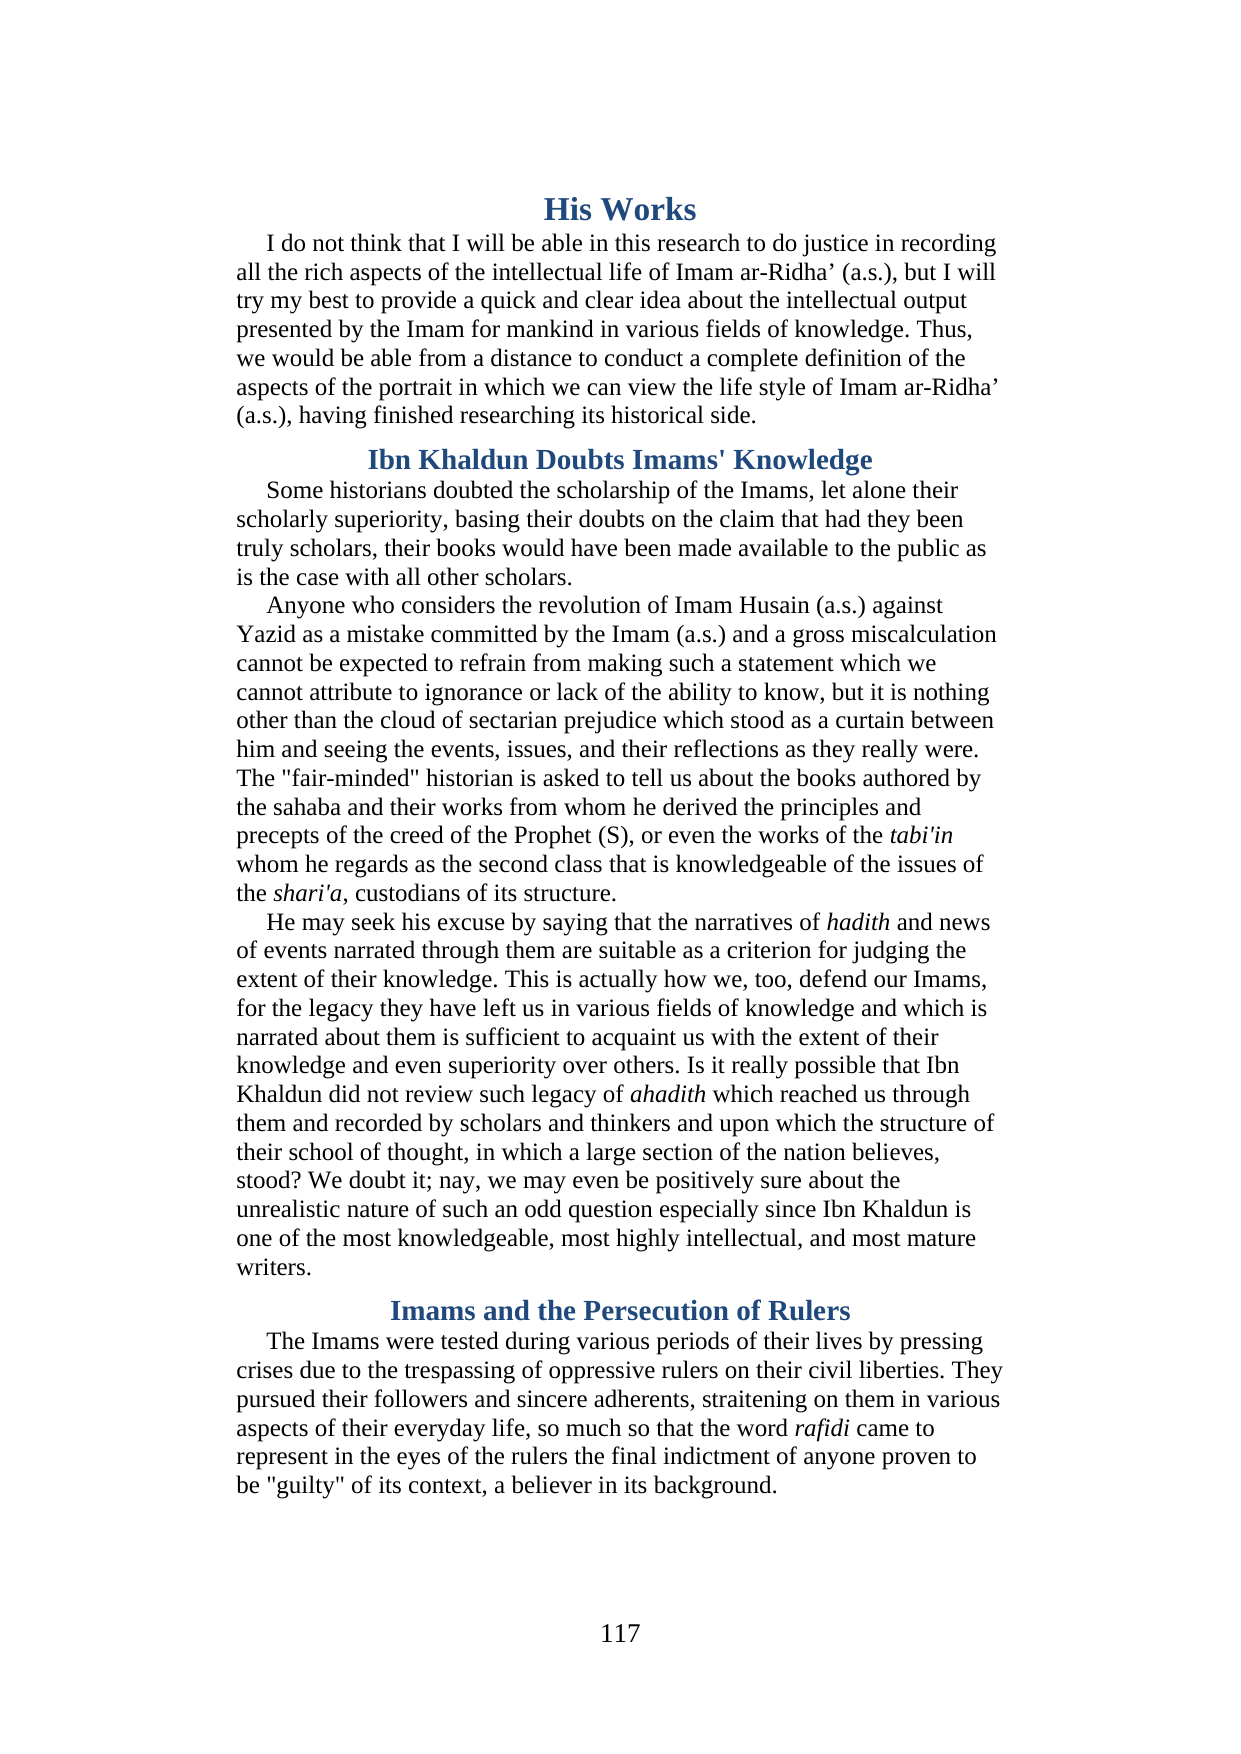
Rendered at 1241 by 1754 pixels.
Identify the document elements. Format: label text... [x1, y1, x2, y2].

text He may seek his excuse by saying that the narratives of hadith and news of events narrated through them are suitable as a criterion for judging the extent of their knowledge. This is actually how we, too, defend our Imams, for the legacy they have left us in various fields of knowledge and which is narrated about them is sufficient to acquaint us with the extent of their knowledge and even superiority over others. Is it really possible that Ibn Khaldun did not review such legacy of ahadith which reached us through them and recorded by scholars and thinkers and upon which the structure of their school of thought, in which a large section of the nation believes, stood? We doubt it; nay, we may even be positively sure about the unrealistic nature of such an odd question especially since Ibn Khaldun is one of the most knowledgeable, most highly intellectual, and most mature writers. [236, 907, 1004, 1280]
text I do not think that I will be able in this research to do justice in recording all the rich aspects of the intellectual life of Imam ar-Ridha’ (a.s.), but I will try my best to provide a quick and clear idea about the intellectual output presented by the Imam for mankind in various fields of knowledge. Thus, we would be able from a distance to conduct a complete definition of the aspects of the portrait in which we can view the life style of Imam ar-Ridha’ (a.s.), having finished researching its historical side. [236, 228, 1004, 429]
subtitle Imams and the Persecution of Rulers [236, 1293, 1004, 1326]
text Some historians doubted the scholarship of the Imams, let alone their scholarly superiority, basing their doubts on the claim that had they been truly scholars, their books would have been made available to the public as is the case with all other scholars. [236, 475, 1004, 590]
text Anyone who considers the revolution of Imam Husain (a.s.) against Yazid as a mistake committed by the Imam (a.s.) and a gross miscalculation cannot be expected to refrain from making such a statement which we cannot attribute to ignorance or lack of the ability to know, but it is nothing other than the cloud of sectarian prejudice which stood as a curtain between him and seeing the events, issues, and their reflections as they really were. The "fair-minded" historian is asked to tell us about the books authored by the sahaba and their works from whom he derived the principles and precepts of the creed of the Prophet (S), or even the works of the tabi'in whom he regards as the second class that is knowledgeable of the issues of the shari'a, custodians of its structure. [236, 590, 1004, 907]
subtitle His Works [236, 190, 1004, 228]
text The Imams were tested during various periods of their lives by pressing crises due to the trespassing of oppressive rulers on their civil liberties. They pursued their followers and sincere adherents, straitening on them in various aspects of their everyday life, so much so that the word rafidi came to represent in the eyes of the rulers the final indictment of anyone proven to be "guilty" of its context, a believer in its background. [236, 1326, 1004, 1499]
subtitle Ibn Khaldun Doubts Imams' Knowledge [236, 442, 1004, 475]
